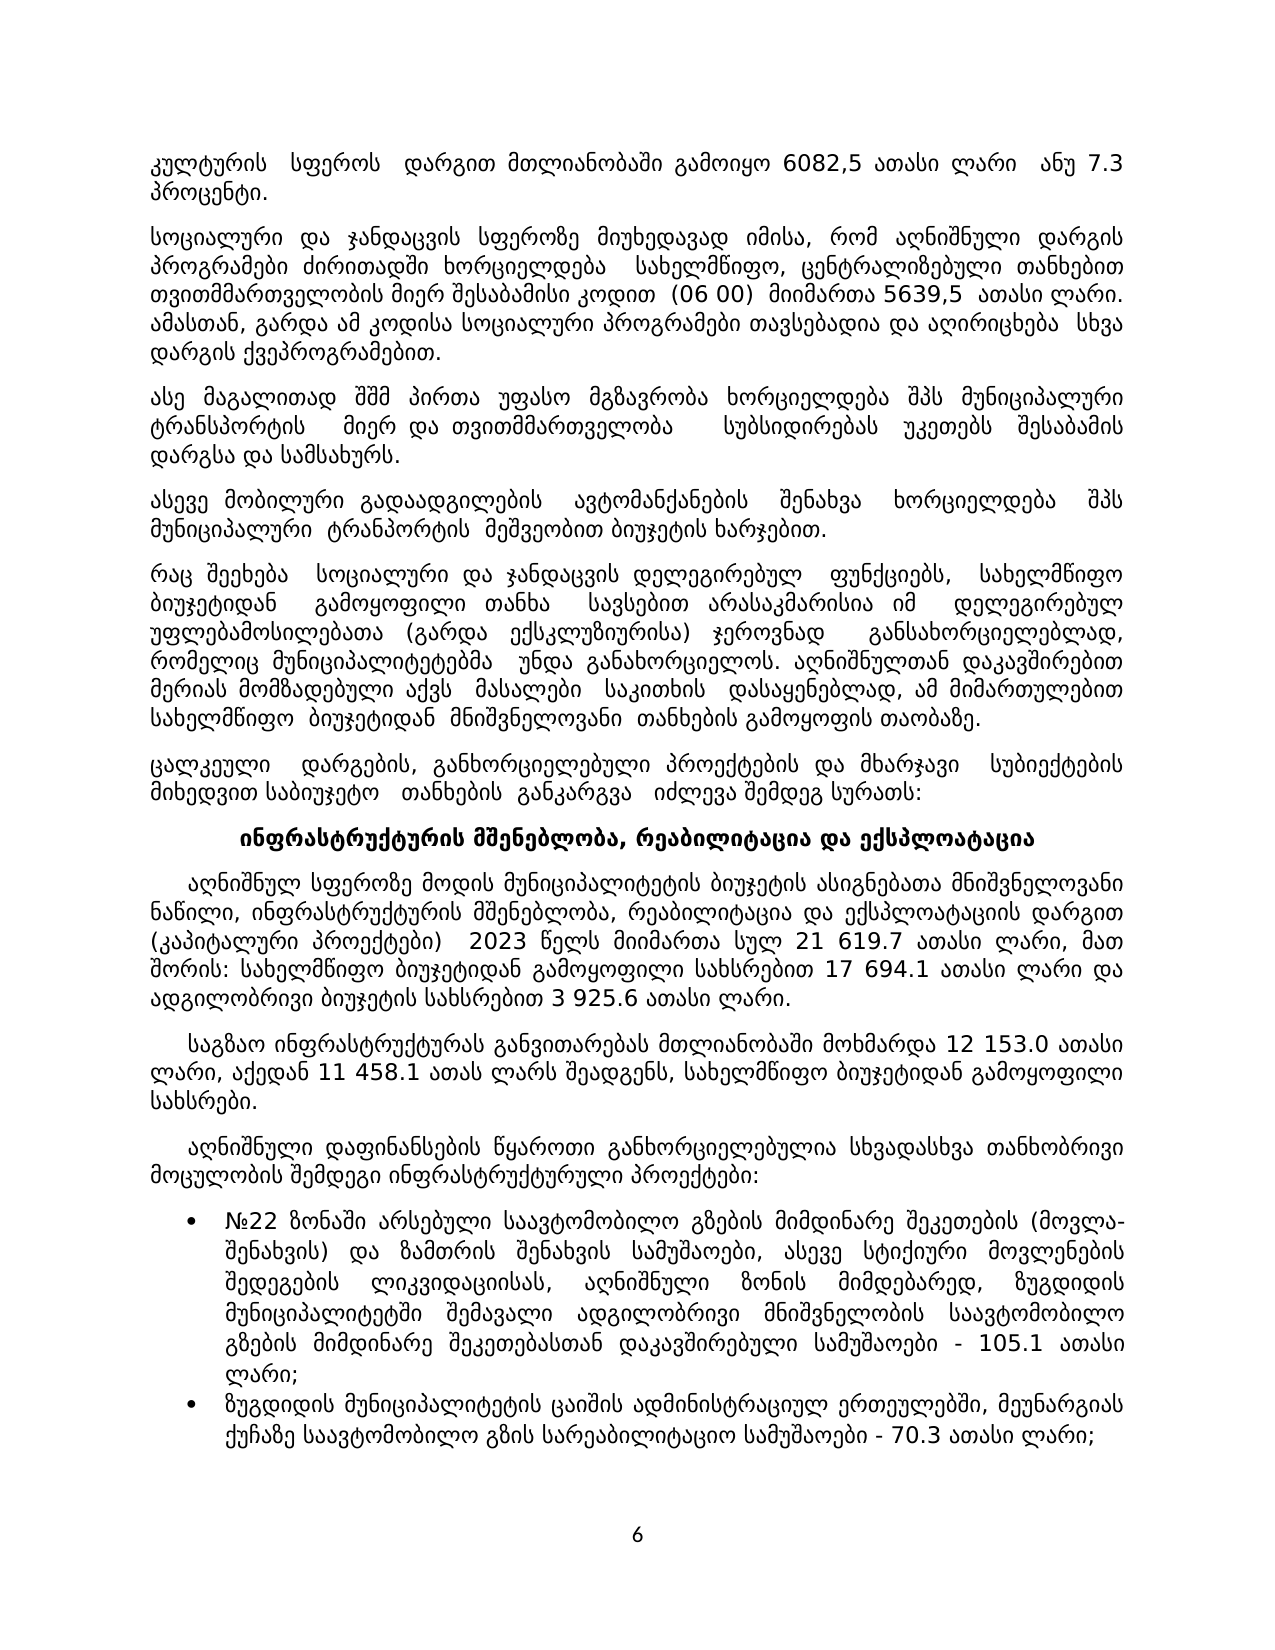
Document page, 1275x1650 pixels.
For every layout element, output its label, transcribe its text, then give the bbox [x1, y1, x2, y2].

text კულტურის სფეროს დარგით მთლიანობაში გამოიყო 6082,5 ათასი ლარი ანუ 7.3 პროცენტი. [150, 150, 1125, 205]
text აღნიშნულ სფეროზე მოდის მუნიციპალიტეტის ბიუჯეტის ასიგნებათა მნიშვნელოვანი ნაწილი, ინფრასტრუქტურის მშენებლობა, რეაბილიტაცია და ექსპლოატაციის დარგით (კაპიტალური პროექტები) 2023 წელს მიიმართა სულ 21 619.7 ათასი ლარი, მათ შორის: სახელმწიფო ბიუჯეტიდან გამოყოფილი სახსრებით 17 694.1 ათასი ლარი და ადგილობრივი ბიუჯეტის სახსრებით 3 925.6 ათასი ლარი. [150, 870, 1125, 1012]
text ცალკეული დარგების, განხორციელებული პროექტების და მხარჯავი სუბიექტების მიხედვით საბიუჯეტო თანხების განკარგვა იძლევა შემდეგ სურათს: [150, 751, 1125, 806]
text აღნიშნული დაფინანსების წყაროთი განხორციელებულია სხვადასხვა თანხობრივი მოცულობის შემდეგი ინფრასტრუქტურული პროექტები: [150, 1134, 1125, 1189]
list ზუგდიდის მუნიციპალიტეტის ცაიშის ადმინისტრაციულ ერთეულებში, მეუნარგიას ქუჩაზე საავტომობილო გზის სარეაბილიტაციო სამუშაოები - 70.3 ათასი ლარი; [187, 1392, 1125, 1449]
text სოციალური და ჯანდაცვის სფეროზე მიუხედავად იმისა, რომ აღნიშნული დარგის პროგრამები ძირითადში ხორციელდება სახელმწიფო, ცენტრალიზებული თანხებით თვითმმართველობის მიერ შესაბამისი კოდით (06 00) მიიმართა 5639,5 ათასი ლარი. ამასთან, გარდა ამ კოდისა სოციალური პროგრამები თავსებადია და აღირიცხება სხვა დარგის ქვეპროგრამებით. [150, 224, 1125, 366]
list №22 ზონაში არსებული საავტომობილო გზების მიმდინარე შეკეთების (მოვლა-შენახვის) და ზამთრის შენახვის სამუშაოები, ასევე სტიქიური მოვლენების შედეგების ლიკვიდაციისას, აღნიშნული ზონის მიმდებარედ, ზუგდიდის მუნიციპალიტეტში შემავალი ადგილობრივი მნიშვნელობის საავტომობილო გზების მიმდინარე შეკეთებასთან დაკავშირებული სამუშაოები - 105.1 ათასი ლარი; [187, 1208, 1125, 1388]
text რაც შეეხება სოციალური და ჯანდაცვის დელეგირებულ ფუნქციებს, სახელმწიფო ბიუჯეტიდან გამოყოფილი თანხა სავსებით არასაკმარისია იმ დელეგირებულ უფლებამოსილებათა (გარდა ექსკლუზიურისა) ჯეროვნად განსახორციელებლად, რომელიც მუნიციპალიტეტებმა უნდა განახორციელოს. აღნიშნულთან დაკავშირებით მერიას მომზადებული აქვს მასალები საკითხის დასაყენებლად, ამ მიმართულებით სახელმწიფო ბიუჯეტიდან მნიშვნელოვანი თანხების გამოყოფის თაობაზე. [150, 562, 1125, 732]
text საგზაო ინფრასტრუქტურას განვითარებას მთლიანობაში მოხმარდა 12 153.0 ათასი ლარი, აქედან 11 458.1 ათას ლარს შეადგენს, სახელმწიფო ბიუჯეტიდან გამოყოფილი სახსრები. [150, 1031, 1125, 1115]
text ასე მაგალითად შშმ პირთა უფასო მგზავრობა ხორციელდება შპს მუნიციპალური ტრანსპორტის მიერ და თვითმმართველობა სუბსიდირებას უკეთებს შესაბამის დარგსა და სამსახურს. [150, 384, 1125, 469]
text ინფრასტრუქტურის მშენებლობა, რეაბილიტაცია და ექსპლოატაცია [150, 825, 1125, 852]
text ასევე მობილური გადაადგილების ავტომანქანების შენახვა ხორციელდება შპს მუნიციპალური ტრანპორტის მეშვეობით ბიუჯეტის ხარჯებით. [150, 487, 1125, 543]
